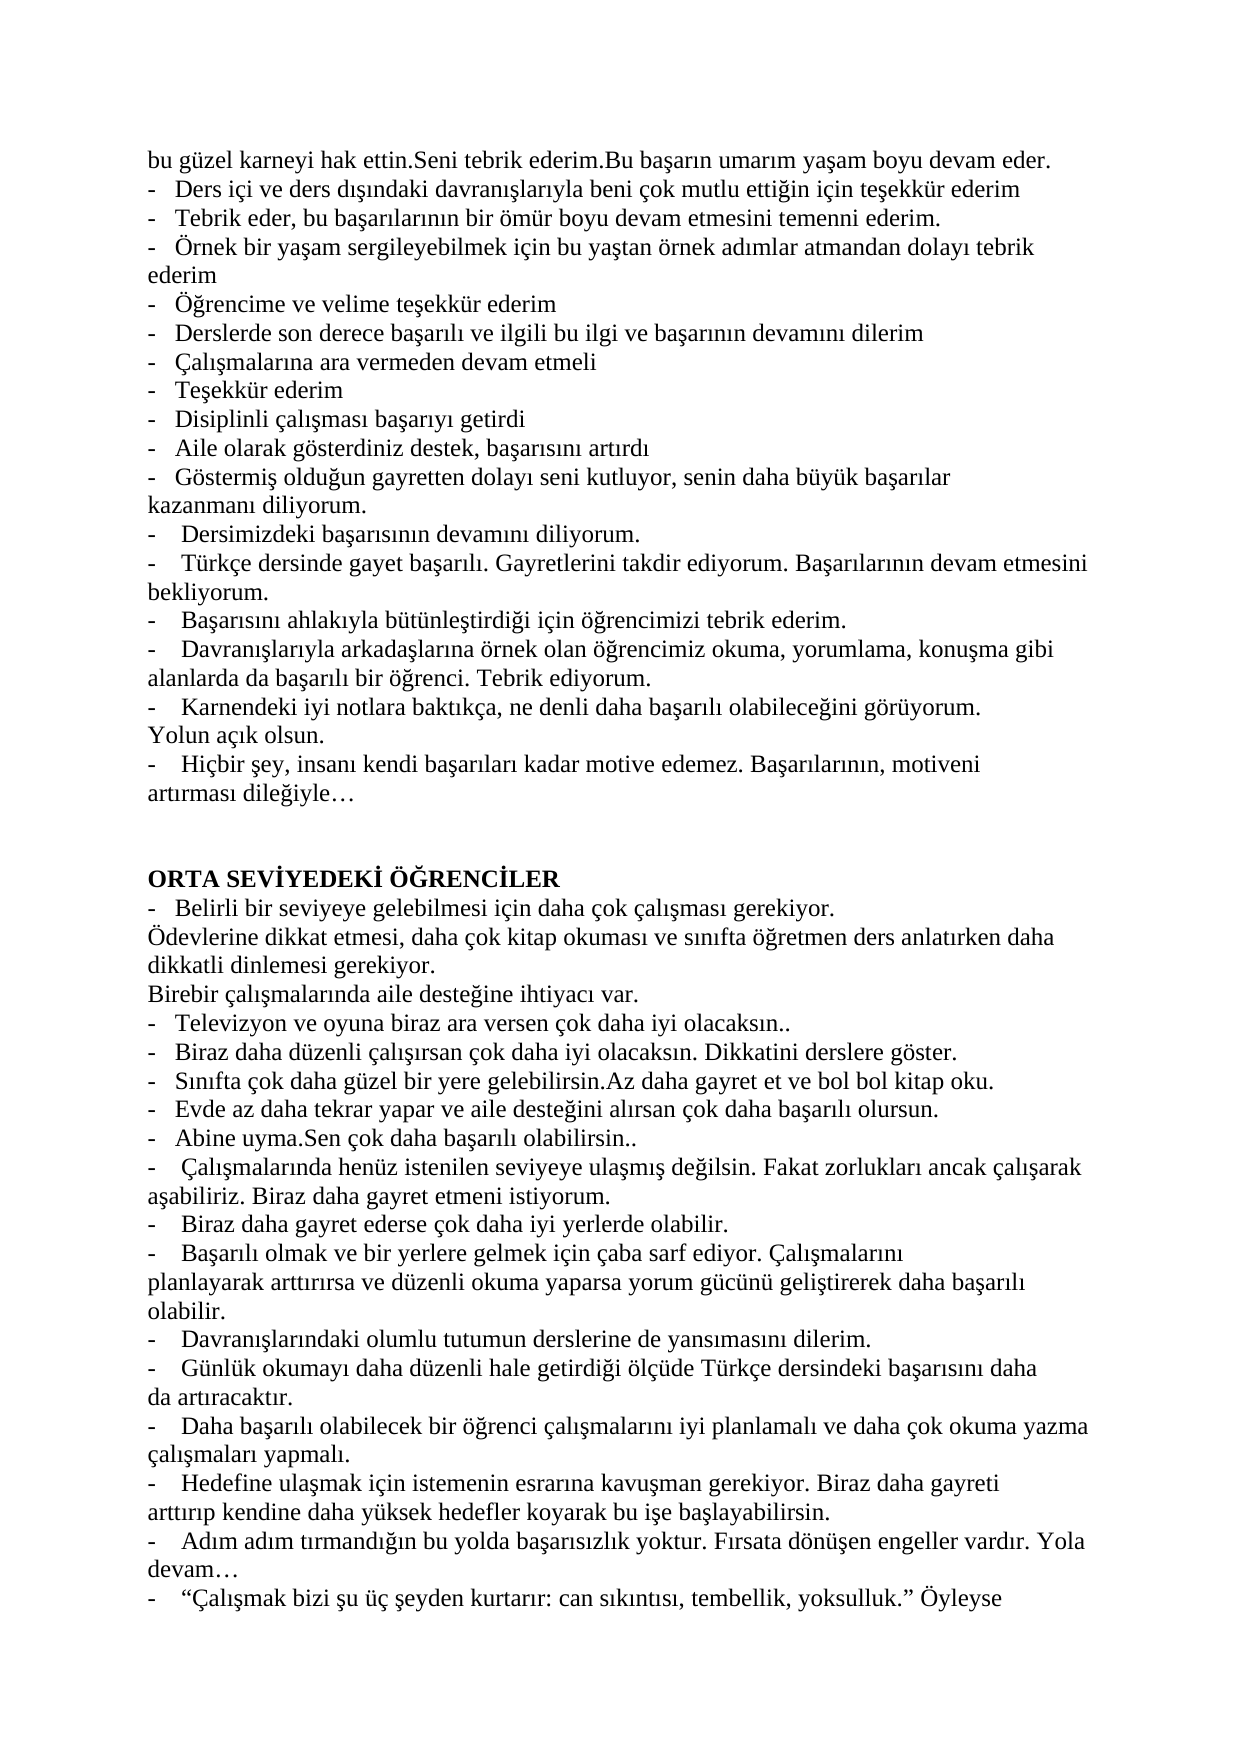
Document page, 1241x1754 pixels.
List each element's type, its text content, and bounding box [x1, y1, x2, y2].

list “Çalışmak bizi şu üç şeyden kurtarır: can sıkıntısı, tembellik, yoksulluk.” Öyleyse [147, 1583, 1103, 1612]
list Biraz daha düzenli çalışırsan çok daha iyi olacaksın. Dikkatini derslere göster. [147, 1037, 1103, 1066]
list Daha başarılı olabilecek bir öğrenci çalışmalarını iyi planlamalı ve daha çok okuma yazma çalışmaları yapmalı. [147, 1411, 1089, 1468]
text ORTA SEVİYEDEKİ ÖĞRENCİLER [147, 864, 1103, 893]
list Davranışlarındaki olumlu tutumun derslerine de yansımasını dilerim. [147, 1324, 1103, 1353]
list Belirli bir seviyeye gelebilmesi için daha çok çalışması gerekiyor. [147, 893, 1103, 922]
list Hiçbir şey, insanı kendi başarıları kadar motive edemez. Başarılarının, motiveni artırması dileğiyle… [147, 749, 1075, 807]
list Çalışmalarına ara vermeden devam etmeli [147, 347, 1103, 376]
list Tebrik eder, bu başarılarının bir ömür boyu devam etmesini temenni ederim. [147, 203, 1103, 232]
list Davranışlarıyla arkadaşlarına örnek olan öğrencimiz okuma, yorumlama, konuşma gibi alanlarda da başarılı bir öğrenci. Tebrik ediyorum. [147, 634, 1054, 692]
list Derslerde son derece başarılı ve ilgili bu ilgi ve başarının devamını dilerim [147, 318, 1103, 347]
text bu güzel karneyi hak ettin.Seni tebrik ederim.Bu başarın umarım yaşam boyu devam eder. [147, 146, 1103, 174]
list Ders içi ve ders dışındaki davranışlarıyla beni çok mutlu ettiğin için teşekkür ederim [147, 174, 1103, 203]
list Abine uyma.Sen çok daha başarılı olabilirsin.. [147, 1123, 1103, 1152]
list Disiplinli çalışması başarıyı getirdi [147, 404, 1103, 433]
list Televizyon ve oyuna biraz ara versen çok daha iyi olacaksın.. [147, 1008, 1103, 1037]
list Biraz daha gayret ederse çok daha iyi yerlerde olabilir. [147, 1209, 1103, 1238]
list Çalışmalarında henüz istenilen seviyeye ulaşmış değilsin. Fakat zorlukları ancak çalışarak aşabiliriz. Biraz daha gayret etmeni istiyorum. [147, 1152, 1082, 1209]
list Hedefine ulaşmak için istemenin esrarına kavuşman gerekiyor. Biraz daha gayreti arttırıp kendine daha yüksek hedefler koyarak bu işe başlayabilirsin. [147, 1468, 1074, 1526]
list Teşekkür ederim [147, 376, 1103, 404]
list Başarılı olmak ve bir yerlere gelmek için çaba sarf ediyor. Çalışmalarını planlayarak arttırırsa ve düzenli okuma yaparsa yorum gücünü geliştirerek daha başarılı olabilir. [147, 1238, 1026, 1324]
text Ödevlerine dikkat etmesi, daha çok kitap okuması ve sınıfta öğretmen ders anlatırken daha dikkatli dinlemesi gerekiyor. [147, 922, 1057, 979]
list Türkçe dersinde gayet başarılı. Gayretlerini takdir ediyorum. Başarılarının devam etmesini bekliyorum. [147, 548, 1088, 606]
list Öğrencime ve velime teşekkür ederim [147, 289, 1103, 318]
list Karnendeki iyi notlara baktıkça, ne denli daha başarılı olabileceğini görüyorum. Yolun açık olsun. [147, 692, 1049, 749]
list Dersimizdeki başarısının devamını diliyorum. [147, 519, 1103, 548]
text Birebir çalışmalarında aile desteğine ihtiyacı var. [147, 979, 1103, 1008]
list Günlük okumayı daha düzenli hale getirdiği ölçüde Türkçe dersindeki başarısını daha da artıracaktır. [147, 1353, 1067, 1411]
list Örnek bir yaşam sergileyebilmek için bu yaştan örnek adımlar atmandan dolayı tebrik ederim [147, 232, 1035, 289]
list Başarısını ahlakıyla bütünleştirdiği için öğrencimizi tebrik ederim. [147, 606, 1103, 634]
list Evde az daha tekrar yapar ve aile desteğini alırsan çok daha başarılı olursun. [147, 1094, 1103, 1123]
list Sınıfta çok daha güzel bir yere gelebilirsin.Az daha gayret et ve bol bol kitap oku. [147, 1066, 1103, 1094]
list Göstermiş olduğun gayretten dolayı seni kutluyor, senin daha büyük başarılar kazanmanı diliyorum. [147, 462, 1065, 519]
list Adım adım tırmandığın bu yolda başarısızlık yoktur. Fırsata dönüşen engeller vardır. Yola devam… [147, 1526, 1086, 1583]
list Aile olarak gösterdiniz destek, başarısını artırdı [147, 433, 1103, 462]
